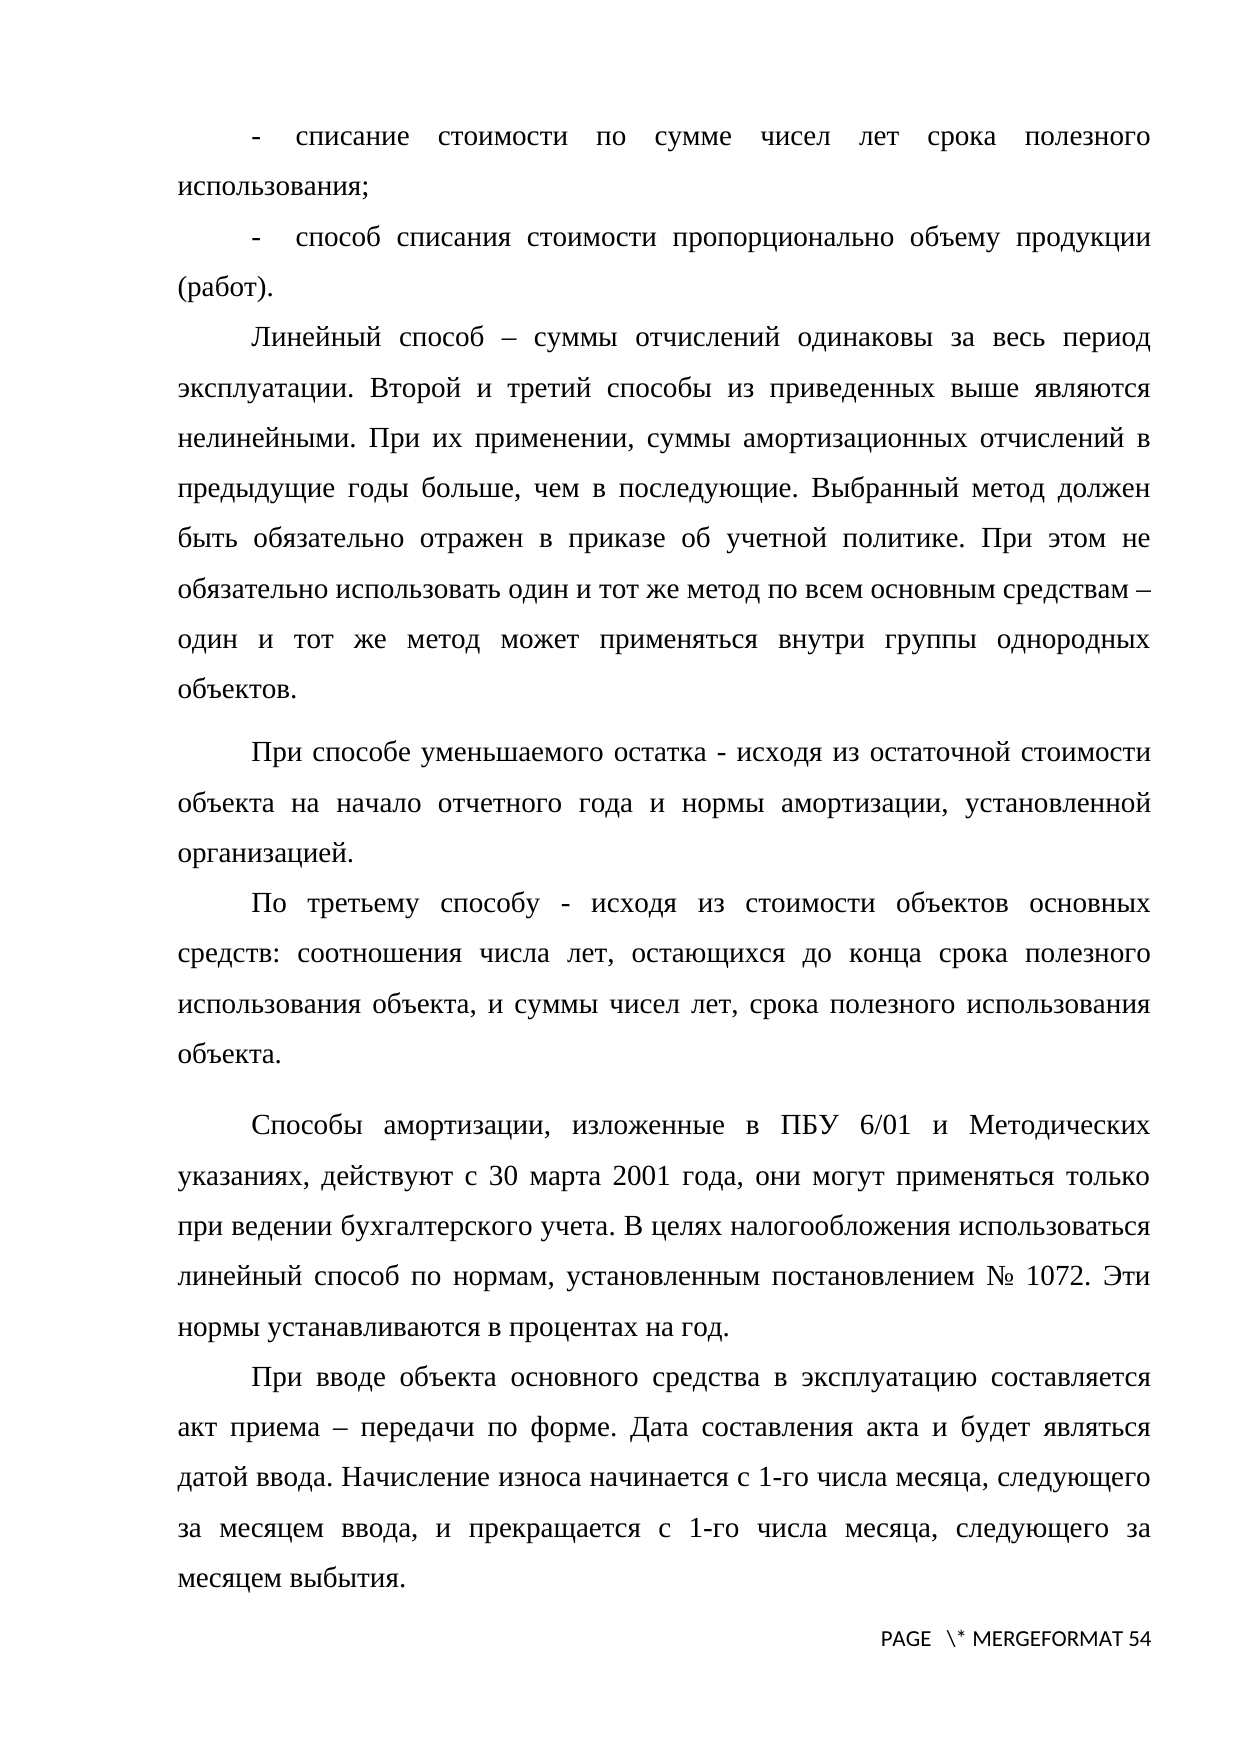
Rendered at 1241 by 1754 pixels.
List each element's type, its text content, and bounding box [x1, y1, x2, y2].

text Способы амортизации, изложенные в ПБУ 6/01 и Методических указаниях, действуют с 30 марта 2001 года, они могут применяться только при ведении бухгалтерского учета. В целях налогообложения использоваться линейный способ по нормам, установленным постановлением № 1072. Эти нормы устанавливаются в процентах на год. [177, 1107, 1152, 1342]
list списание стоимости по сумме чисел лет срока полезного использования; [177, 118, 1152, 202]
list способ списания стоимости пропорционально объему продукции (работ). [177, 219, 1152, 303]
text Линейный способ – суммы отчислений одинаковы за весь период эксплуатации. Второй и третий способы из приведенных выше являются нелинейными. При их применении, суммы амортизационных отчислений в предыдущие годы больше, чем в последующие. Выбранный метод должен быть обязательно отражен в приказе об учетной политике. При этом не обязательно использовать один и тот же метод по всем основным средствам – один и тот же метод может применяться внутри группы однородных объектов. [177, 319, 1152, 705]
text При способе уменьшаемого остатка - исходя из остаточной стоимости объекта на начало отчетного года и нормы амортизации, установленной организацией. [177, 734, 1152, 868]
text При вводе объекта основного средства в эксплуатацию составляется акт приема – передачи по форме. Дата составления акта и будет являться датой ввода. Начисление износа начинается с 1-го числа месяца, следующего за месяцем ввода, и прекращается с 1-го числа месяца, следующего за месяцем выбытия. [177, 1359, 1152, 1594]
text По третьему способу - исходя из стоимости объектов основных средств: соотношения числа лет, остающихся до конца срока полезного использования объекта, и суммы чисел лет, срока полезного использования объекта. [177, 885, 1152, 1070]
